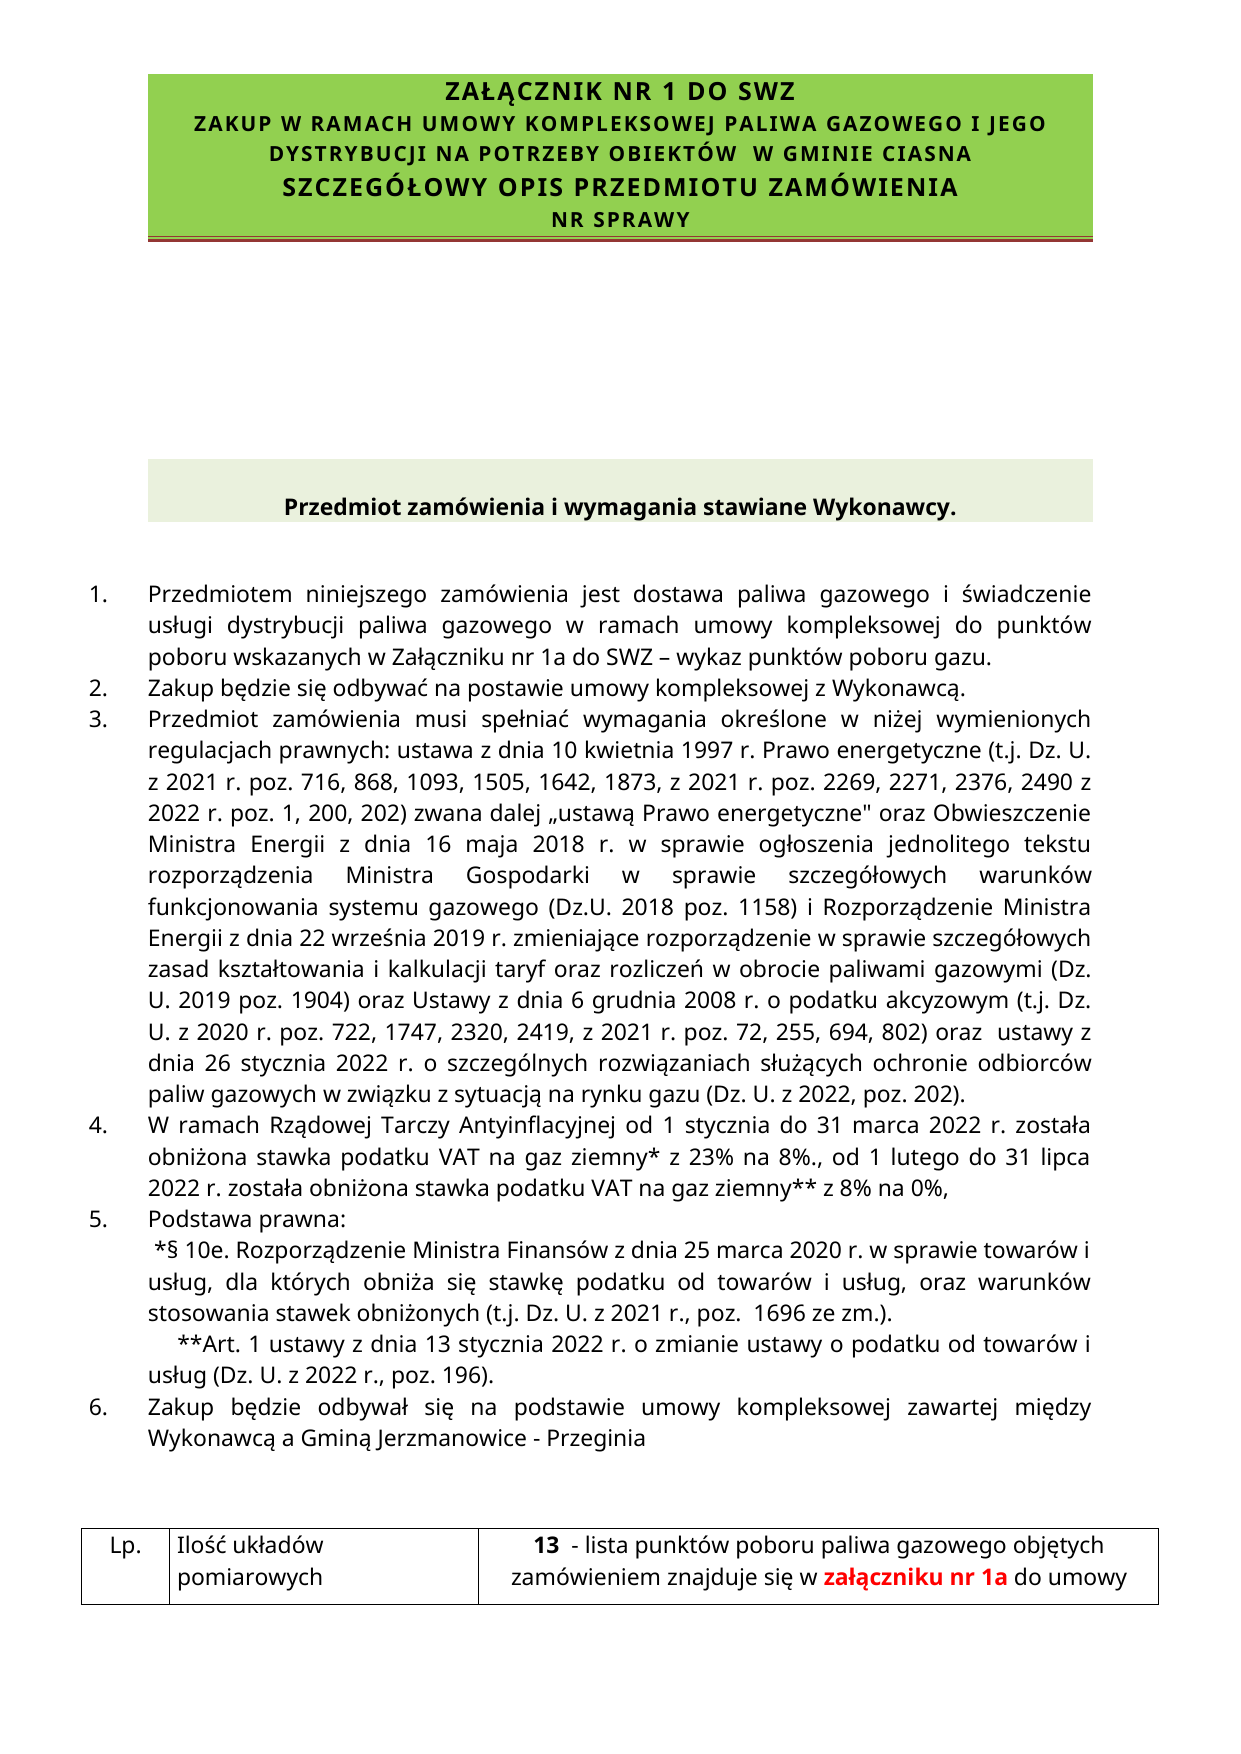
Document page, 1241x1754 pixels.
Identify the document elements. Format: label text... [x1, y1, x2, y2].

list Podstawa prawna: [88, 1203, 1093, 1234]
list *§ 10e. Rozporządzenie Ministra Finansów z dnia 25 marca 2020 r. w sprawie towarów i usług, dla których obniża się stawkę podatku od towarów i usług, oraz warunków stosowania stawek obniżonych (t.j. Dz. U. z 2021 r., poz. 1696 ze zm.). [88, 1234, 1093, 1328]
list **Art. 1 ustawy z dnia 13 stycznia 2022 r. o zmianie ustawy o podatku od towarów i usług (Dz. U. z 2022 r., poz. 196). [88, 1328, 1093, 1391]
list Zakup będzie odbywał się na podstawie umowy kompleksowej zawartej między Wykonawcą a Gminą Jerzmanowice - Przeginia [88, 1391, 1093, 1453]
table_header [479, 1529, 1158, 1604]
list Przedmiot zamówienia musi spełniać wymagania określone w niżej wymienionych regulacjach prawnych: ustawa z dnia 10 kwietnia 1997 r. Prawo energetyczne (t.j. Dz. U. z 2021 r. poz. 716, 868, 1093, 1505, 1642, 1873, z 2021 r. poz. 2269, 2271, 2376, 2490 z 2022 r. poz. 1, 200, 202) zwana dalej „ustawą Prawo energetyczne" oraz Obwieszczenie Ministra Energii z dnia 16 maja 2018 r. w sprawie ogłoszenia jednolitego tekstu rozporządzenia Ministra Gospodarki w sprawie szczegółowych warunków funkcjonowania systemu gazowego (Dz.U. 2018 poz. 1158) i Rozporządzenie Ministra Energii z dnia 22 września 2019 r. zmieniające rozporządzenie w sprawie szczegółowych zasad kształtowania i kalkulacji taryf oraz rozliczeń w obrocie paliwami gazowymi (Dz. U. 2019 poz. 1904) oraz Ustawy z dnia 6 grudnia 2008 r. o podatku akcyzowym (t.j. Dz. U. z 2020 r. poz. 722, 1747, 2320, 2419, z 2021 r. poz. 72, 255, 694, 802) oraz ustawy z dnia 26 stycznia 2022 r. o szczególnych rozwiązaniach służących ochronie odbiorców paliw gazowych w związku z sytuacją na rynku gazu (Dz. U. z 2022, poz. 202). [88, 703, 1093, 1109]
list Zakup będzie się odbywać na postawie umowy kompleksowej z Wykonawcą. [88, 672, 1093, 703]
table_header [170, 1529, 478, 1604]
list Przedmiotem niniejszego zamówienia jest dostawa paliwa gazowego i świadczenie usługi dystrybucji paliwa gazowego w ramach umowy kompleksowej do punktów poboru wskazanych w Załączniku nr 1a do SWZ – wykaz punktów poboru gazu. [88, 578, 1093, 672]
table_header Lp. [82, 1529, 169, 1604]
text Przedmiot zamówienia i wymagania stawiane Wykonawcy. [148, 491, 1093, 522]
list W ramach Rządowej Tarczy Antyinflacyjnej od 1 stycznia do 31 marca 2022 r. została obniżona stawka podatku VAT na gaz ziemny* z 23% na 8%., od 1 lutego do 31 lipca 2022 r. została obniżona stawka podatku VAT na gaz ziemny** z 8% na 0%, [88, 1109, 1093, 1203]
